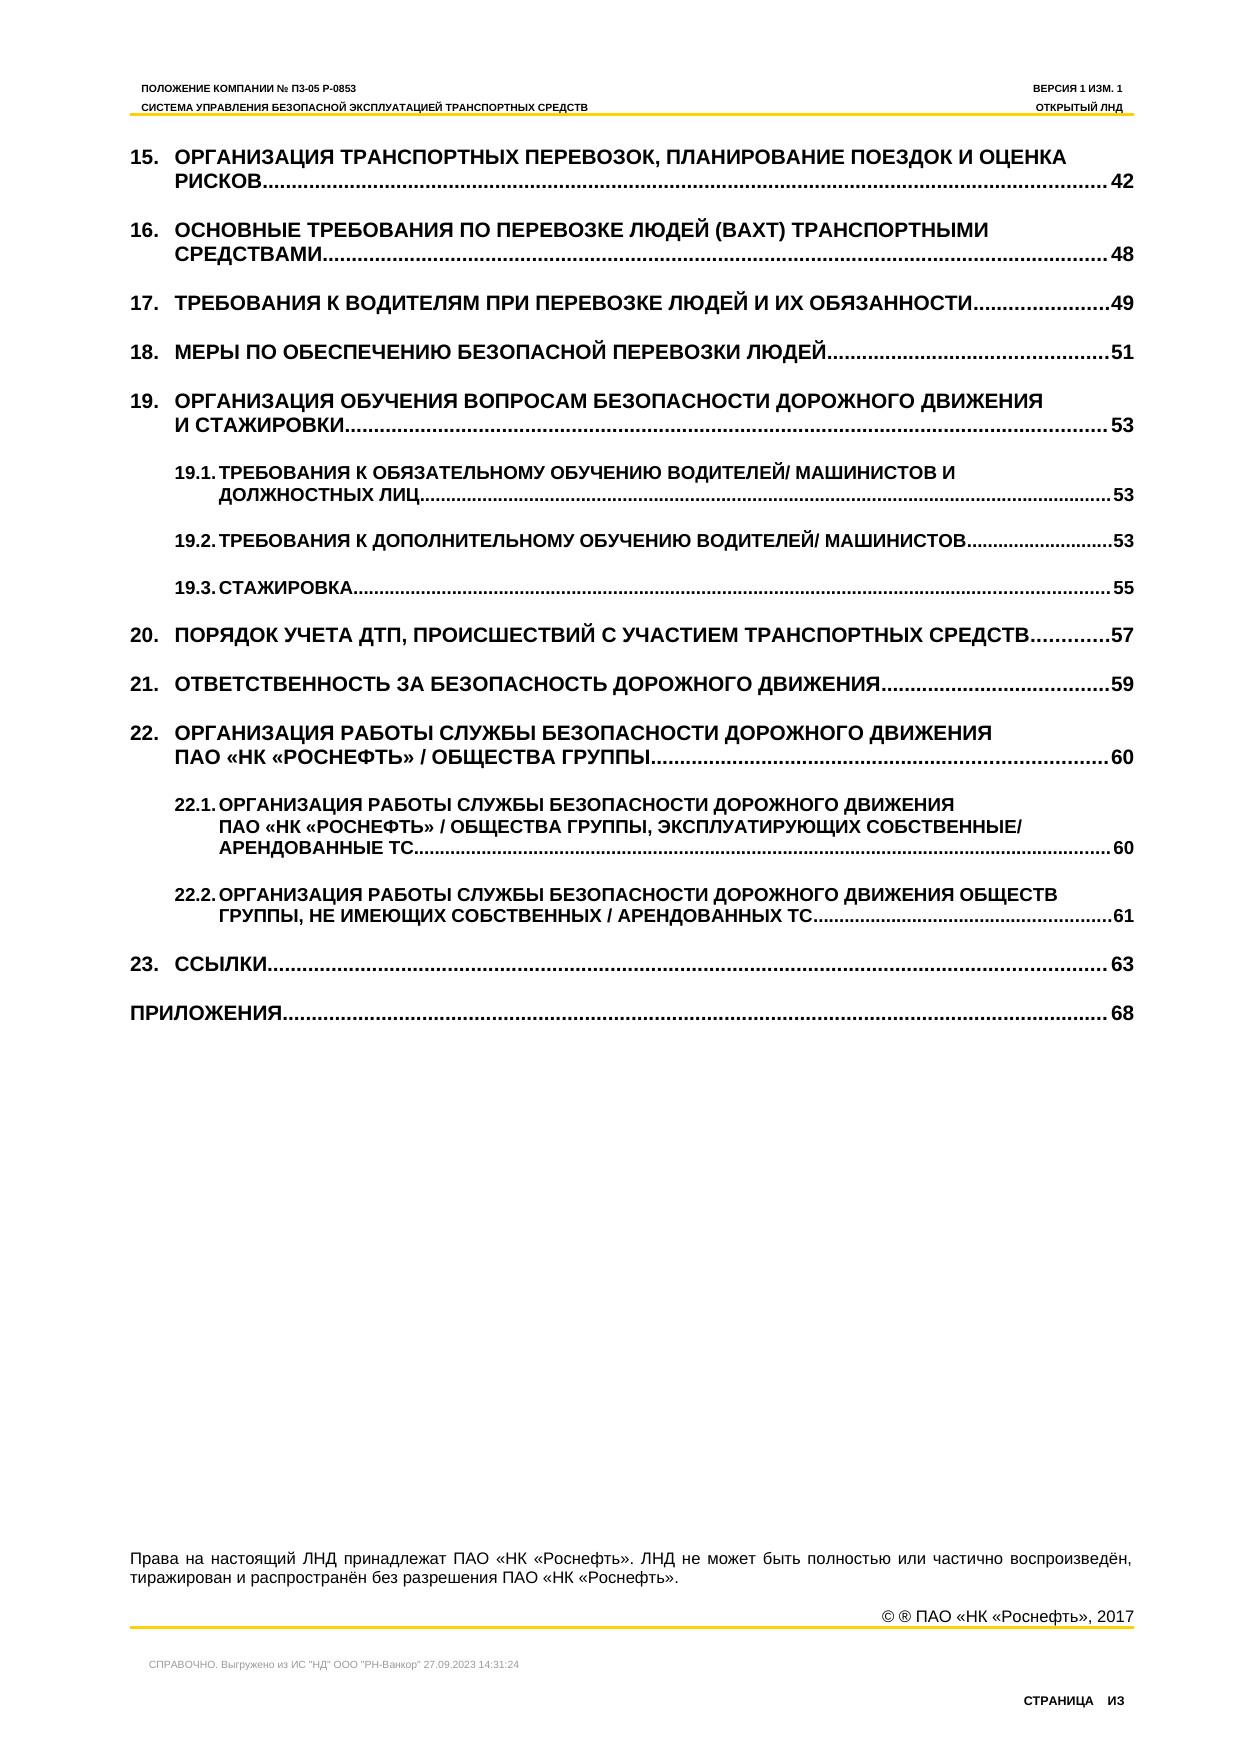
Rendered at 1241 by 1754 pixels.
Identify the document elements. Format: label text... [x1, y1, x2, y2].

text 19.3. СТАЖИРОВКА 55 [174, 576, 1134, 598]
text 22. ОРГАНИЗАЦИЯ РАБОТЫ СЛУЖБЫ БЕЗОПАСНОСТИ ДОРОЖНОГО ДВИЖЕНИЯ ПАО «НК «РОСНЕФТЬ» / ОБЩЕСТВА ГРУППЫ 60 [130, 721, 1134, 769]
text 22.1. ОРГАНИЗАЦИЯ РАБОТЫ СЛУЖБЫ БЕЗОПАСНОСТИ ДОРОЖНОГО ДВИЖЕНИЯ ПАО «НК «РОСНЕФТЬ» / ОБЩЕСТВА ГРУППЫ, ЭКСПЛУАТИРУЮЩИХ СОБСТВЕННЫЕ/ АРЕНДОВАННЫЕ ТС 60 [174, 794, 1134, 858]
text 19. ОРГАНИЗАЦИЯ ОБУЧЕНИЯ ВОПРОСАМ БЕЗОПАСНОСТИ ДОРОЖНОГО ДВИЖЕНИЯ И СТАЖИРОВКИ 53 [130, 389, 1134, 437]
text 17. ТРЕБОВАНИЯ К ВОДИТЕЛЯМ ПРИ ПЕРЕВОЗКЕ ЛЮДЕЙ И ИХ ОБЯЗАННОСТИ 49 [130, 291, 1134, 315]
text 19.2. ТРЕБОВАНИЯ К ДОПОЛНИТЕЛЬНОМУ ОБУЧЕНИЮ ВОДИТЕЛЕЙ/ МАШИНИСТОВ 53 [174, 530, 1134, 551]
text 16. ОСНОВНЫЕ ТРЕБОВАНИЯ ПО ПЕРЕВОЗКЕ ЛЮДЕЙ (ВАХТ) ТРАНСПОРТНЫМИ СРЕДСТВАМИ 48 [130, 218, 1134, 266]
text 21. ОТВЕТСТВЕННОСТЬ ЗА БЕЗОПАСНОСТЬ ДОРОЖНОГО ДВИЖЕНИЯ 59 [130, 672, 1134, 696]
text 15. ОРГАНИЗАЦИЯ ТРАНСПОРТНЫХ ПЕРЕВОЗОК, ПЛАНИРОВАНИЕ ПОЕЗДОК И ОЦЕНКА РИСКОВ 42 [130, 145, 1134, 193]
text 20. ПОРЯДОК УЧЕТА ДТП, ПРОИСШЕСТВИЙ С УЧАСТИЕМ ТРАНСПОРТНЫХ СРЕДСТВ 57 [130, 623, 1134, 647]
text 18. МЕРЫ ПО ОБЕСПЕЧЕНИЮ БЕЗОПАСНОЙ ПЕРЕВОЗКИ ЛЮДЕЙ 51 [130, 340, 1134, 364]
text ПРИЛОЖЕНИЯ 68 [130, 1001, 1134, 1024]
text 22.2. ОРГАНИЗАЦИЯ РАБОТЫ СЛУЖБЫ БЕЗОПАСНОСТИ ДОРОЖНОГО ДВИЖЕНИЯ ОБЩЕСТВ ГРУППЫ, НЕ ИМЕЮЩИХ СОБСТВЕННЫХ / АРЕНДОВАННЫХ ТС 61 [174, 883, 1134, 927]
text 23. ССЫЛКИ 63 [130, 952, 1134, 976]
text 19.1. ТРЕБОВАНИЯ К ОБЯЗАТЕЛЬНОМУ ОБУЧЕНИЮ ВОДИТЕЛЕЙ/ МАШИНИСТОВ И ДОЛЖНОСТНЫХ ЛИЦ 53 [174, 462, 1134, 505]
